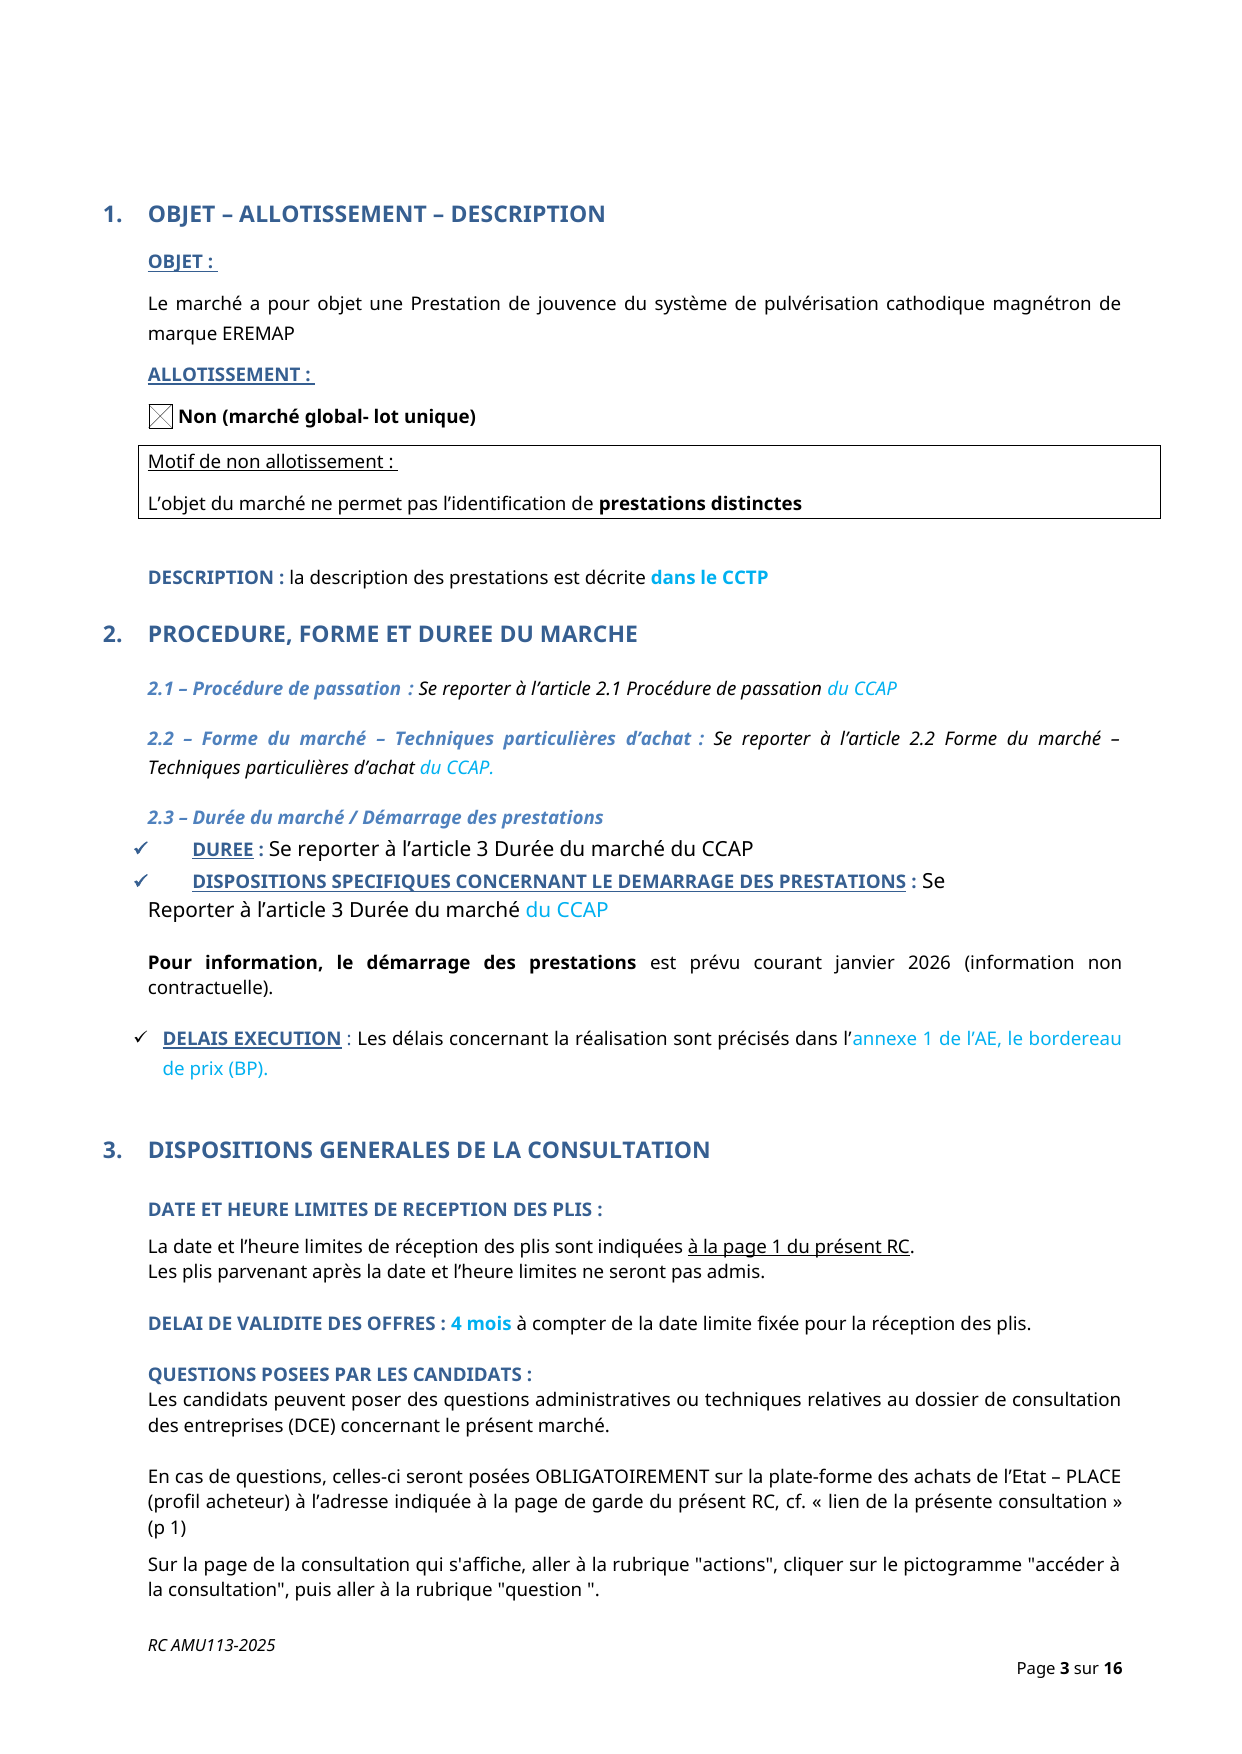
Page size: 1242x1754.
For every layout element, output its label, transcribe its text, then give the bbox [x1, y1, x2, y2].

text Le marché a pour objet une Prestation de jouvence du système de pulvérisation cathodique magnétron de marque EREMAP [148, 291, 1122, 345]
subtitle DISPOSITIONS GENERALES DE LA CONSULTATION [103, 1134, 1122, 1165]
text DELAI DE VALIDITE DES OFFRES : 4 mois à compter de la date limite fixée pour la réception des plis. [148, 1310, 1122, 1335]
subtitle PROCEDURE, FORME ET DUREE DU MARCHE [103, 618, 1122, 650]
text Les plis parvenant après la date et l’heure limites ne seront pas admis. [148, 1259, 1122, 1284]
subtitle 2.3 – Durée du marché / Démarrage des prestations [148, 805, 1122, 830]
list DISPOSITIONS SPECIFIQUES CONCERNANT LE DEMARRAGE DES PRESTATIONS : Se [133, 867, 1122, 895]
subtitle OBJET – ALLOTISSEMENT – DESCRIPTION [103, 198, 1122, 229]
subtitle 2.2 – Forme du marché – Techniques particulières d’achat : Se reporter à l’article 2.2 Forme du marché – Techniques particulières d’achat du CCAP. [148, 725, 1122, 780]
text OBJET : [148, 249, 1122, 274]
subtitle 2.1 – Procédure de passation : Se reporter à l’article 2.1 Procédure de passation du CCAP [148, 675, 1122, 701]
text Sur la page de la consultation qui s'affiche, aller à la rubrique "actions", cliquer sur le pictogramme "accéder à la consultation", puis aller à la rubrique "question ". [148, 1551, 1122, 1602]
list DELAIS EXECUTION : Les délais concernant la réalisation sont précisés dans l’annexe 1 de l’AE, le bordereau de prix (BP). [133, 1026, 1122, 1080]
list DUREE : Se reporter à l’article 3 Durée du marché du CCAP [133, 834, 1122, 862]
text La date et l’heure limites de réception des plis sont indiquées à la page 1 du présent RC. [148, 1233, 1122, 1259]
text Pour information, le démarrage des prestations est prévu courant janvier 2026 (information non contractuelle). [148, 949, 1122, 1000]
text QUESTIONS POSEES PAR LES CANDIDATS : [148, 1361, 1122, 1386]
text Les candidats peuvent poser des questions administratives ou techniques relatives au dossier de consultation des entreprises (DCE) concernant le présent marché. [148, 1386, 1122, 1437]
text DESCRIPTION : la description des prestations est décrite dans le CCTP [148, 564, 1122, 590]
text L’objet du marché ne permet pas l’identification de prestations distinctes [139, 487, 1160, 518]
list Reporter à l’article 3 Durée du marché du CCAP [148, 895, 1122, 923]
text En cas de questions, celles-ci seront posées OBLIGATOIREMENT sur la plate-forme des achats de l’Etat – PLACE (profil acheteur) à l’adresse indiquée à la page de garde du présent RC, cf. « lien de la présente consultation » (p 1) [148, 1463, 1122, 1539]
text Motif de non allotissement : [139, 446, 1160, 474]
text DATE ET HEURE LIMITES DE RECEPTION DES PLIS : [148, 1196, 1122, 1222]
text ALLOTISSEMENT : [148, 362, 1122, 387]
text Non (marché global- lot unique) [148, 403, 1122, 429]
